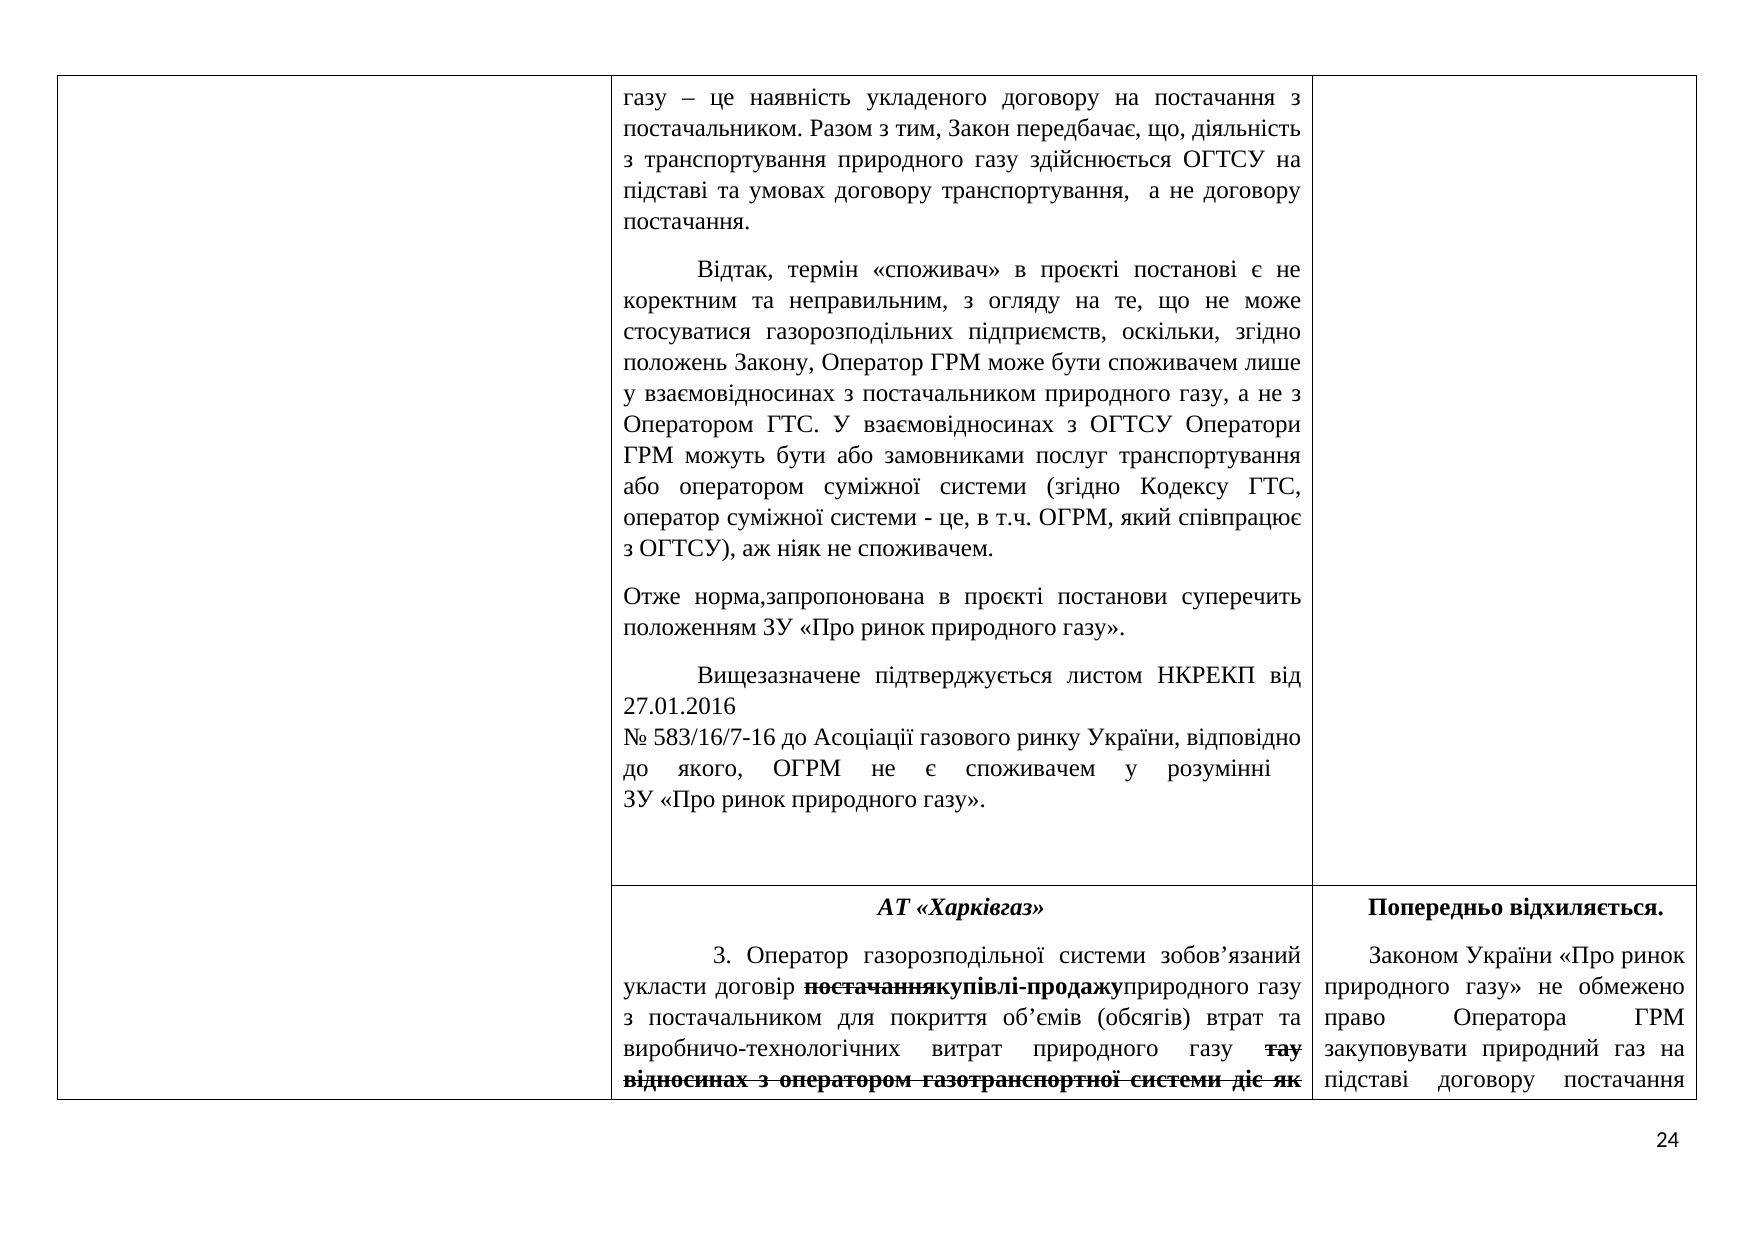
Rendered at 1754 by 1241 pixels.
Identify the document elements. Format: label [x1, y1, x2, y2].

table_cell [612, 886, 1312, 1099]
table_cell [1313, 886, 1696, 1099]
table_cell [1313, 76, 1696, 885]
table_cell [612, 76, 1312, 885]
